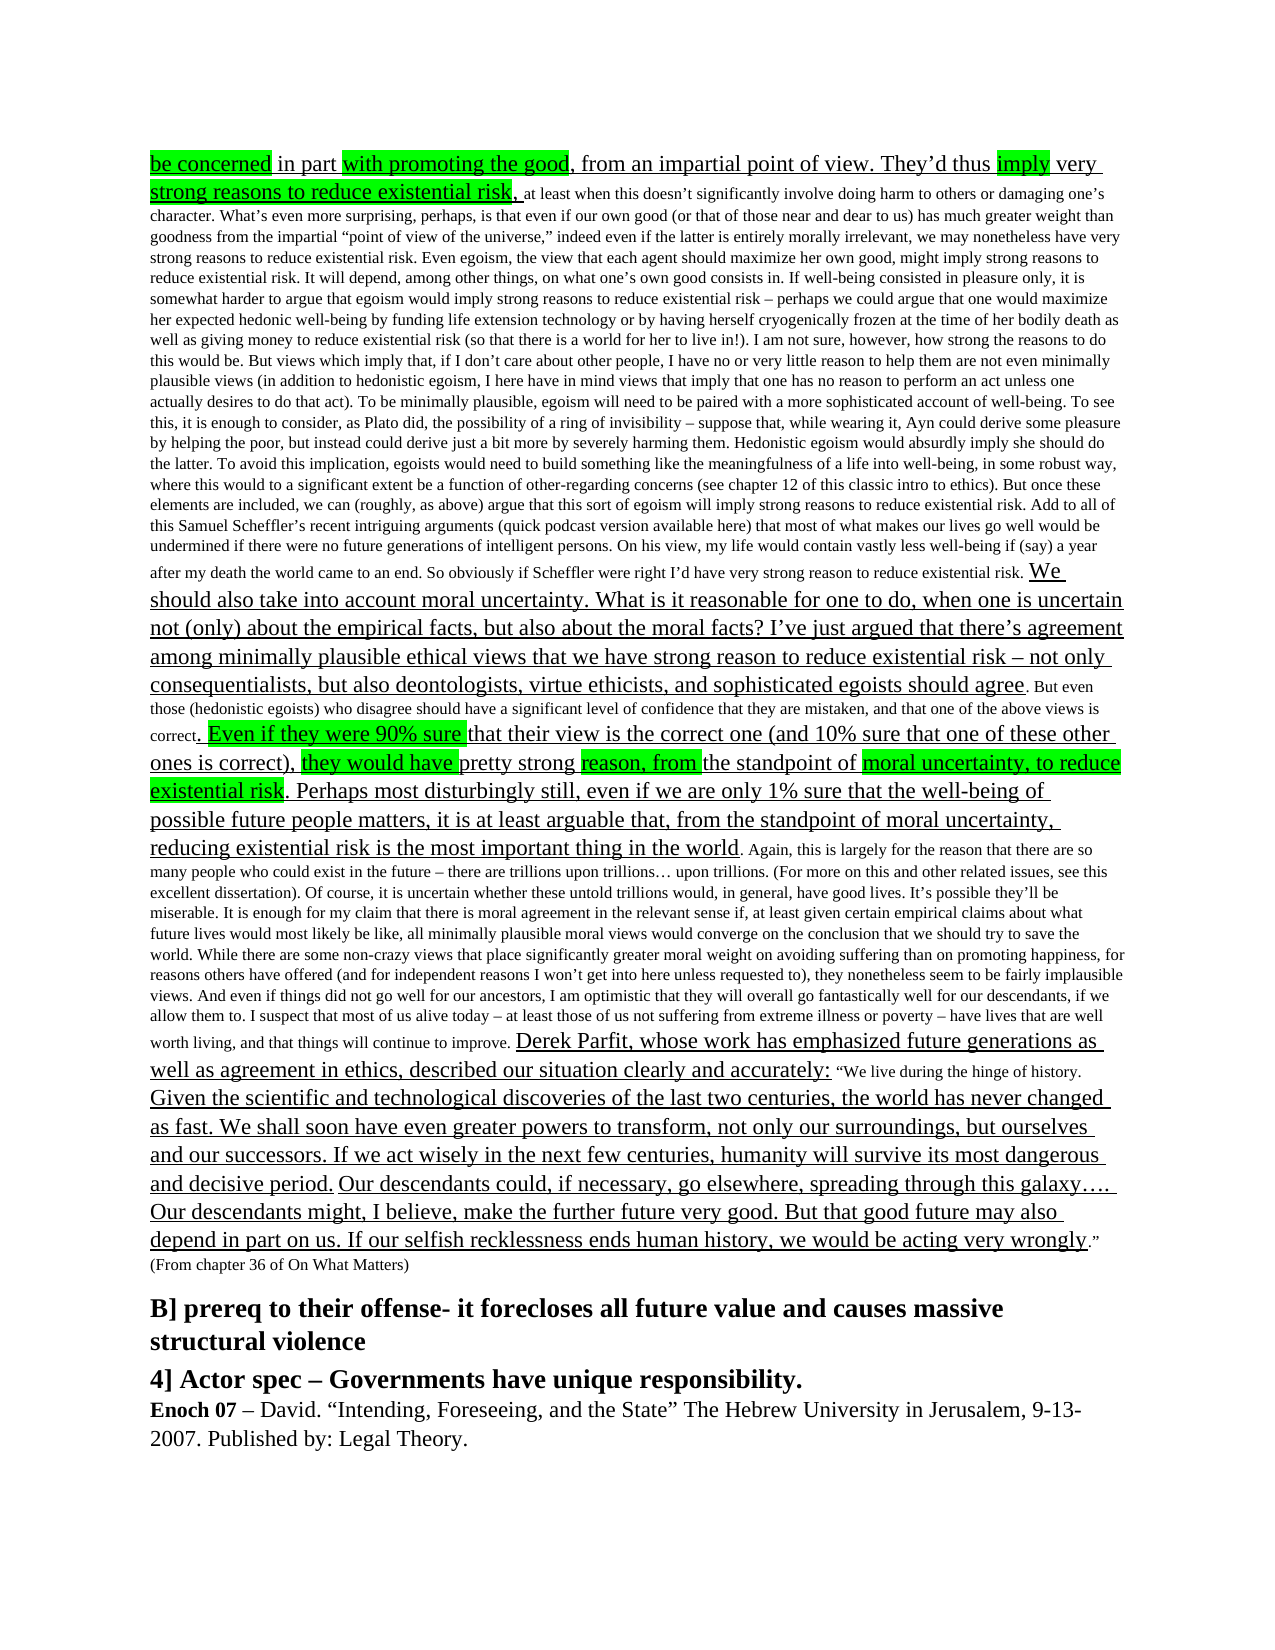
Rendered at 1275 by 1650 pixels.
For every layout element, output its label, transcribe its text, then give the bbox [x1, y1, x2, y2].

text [150, 150, 1125, 1273]
subtitle B] prereq to their offense- it forecloses all future value and causes massive structural violence [150, 1292, 1125, 1356]
text Enoch 07 – David. “Intending, Foreseeing, and the State” The Hebrew University in Jerusalem, 9-13-2007. Published by: Legal Theory. [150, 1396, 1125, 1451]
subtitle 4] Actor spec – Governments have unique responsibility. [150, 1363, 1125, 1394]
